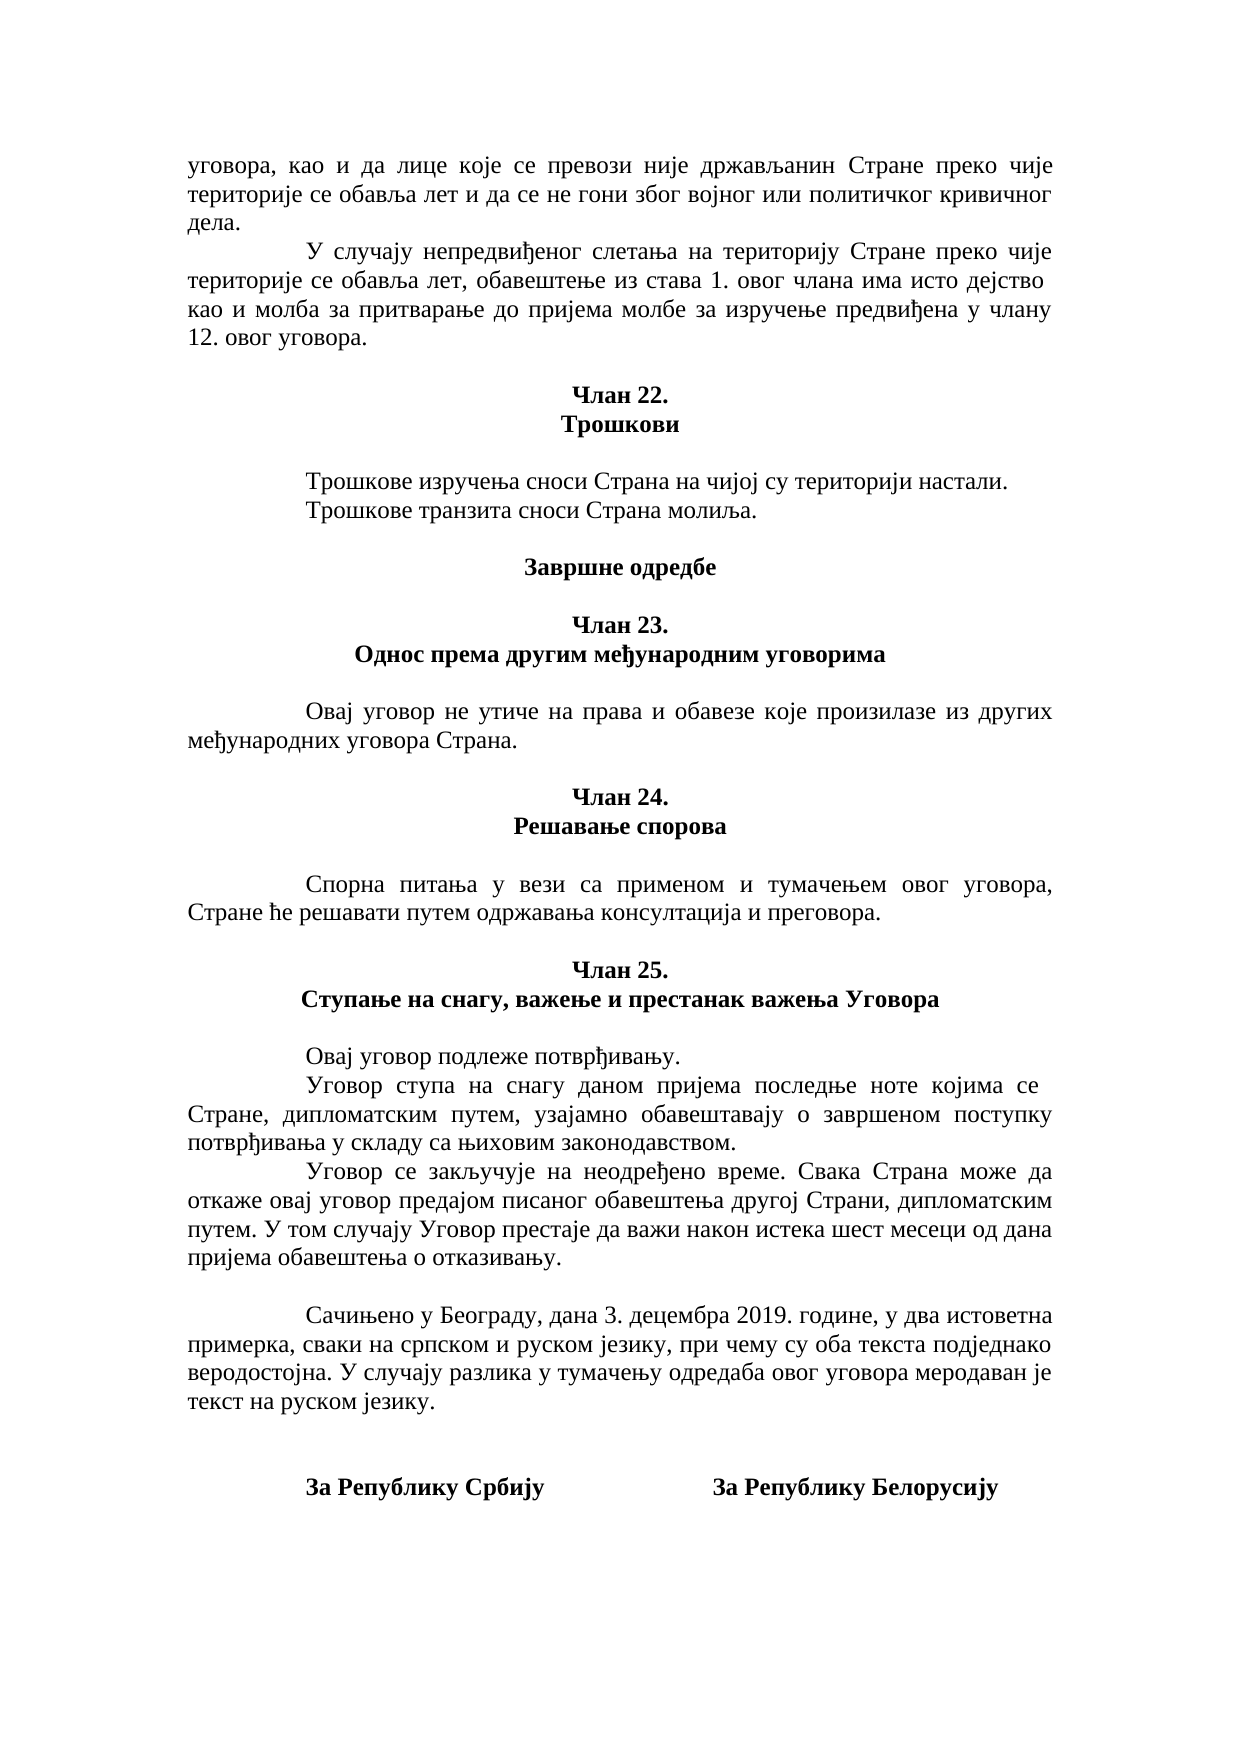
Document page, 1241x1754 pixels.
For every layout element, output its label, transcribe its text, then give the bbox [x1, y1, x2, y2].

text Члан 25. [187, 955, 1053, 984]
subtitle Трошкови [187, 409, 1053, 437]
text Однос према другим међународним уговорима [187, 639, 1053, 667]
text Спорна питања у вези са применом и тумачењем овог уговора, Стране ће решавати путем одржавања консултација и преговора. [187, 869, 1053, 926]
text За Републику Србију За Републику Белорусију [187, 1472, 1053, 1501]
text Трошкове транзита сноси Страна молиља. [187, 495, 1053, 524]
text Овај уговор не утиче на права и обавезе које произилазе из других међународних уговора Страна. [187, 696, 1053, 754]
text Решавање спорова [187, 811, 1053, 840]
text Ступање на снагу, важење и престанак важења Уговора [187, 984, 1053, 1012]
text Уговор ступа на снагу даном пријема последње ноте којима се Стране, дипломатским путем, узајамно обавештавају о завршеном поступку потврђивања у складу са њиховим законодавством. [187, 1070, 1053, 1156]
text Овај уговор подлеже потврђивању. [187, 1041, 1053, 1070]
text У случају непредвиђеног слетања на територију Стране преко чије територије се обавља лет, обавештење из става 1. овог члана има исто дејство као и молба за притварање до пријема молбе за изручење предвиђена у члану 12. овог уговора. [187, 236, 1053, 351]
text Члан 23. [187, 610, 1053, 639]
text Сачињено у Београду, дана 3. децембра 2019. године, у два истоветна примерка, сваки на српском и руском језику, при чему су оба текста подједнако веродостојна. У случају разлика у тумачењу одредаба овог уговора меродаван је текст на руском језику. [187, 1300, 1053, 1415]
text Члан 22. [187, 380, 1053, 409]
text Уговор се закључује на неодређено време. Свака Страна може да откаже овај уговор предајом писаног обавештења другој Страни, дипломатским путем. У том случају Уговор престаје да важи након истека шест месеци од дана пријема обавештења о отказивању. [187, 1156, 1053, 1271]
text Члан 24. [187, 782, 1053, 811]
text Завршне одредбе [187, 552, 1053, 581]
text Трошкове изручења сноси Страна на чијој су територији настали. [187, 466, 1053, 495]
text уговора, као и да лице које се превози није држављанин Стране преко чије територије се обавља лет и да се не гони због војног или политичког кривичног дела. [187, 150, 1053, 236]
